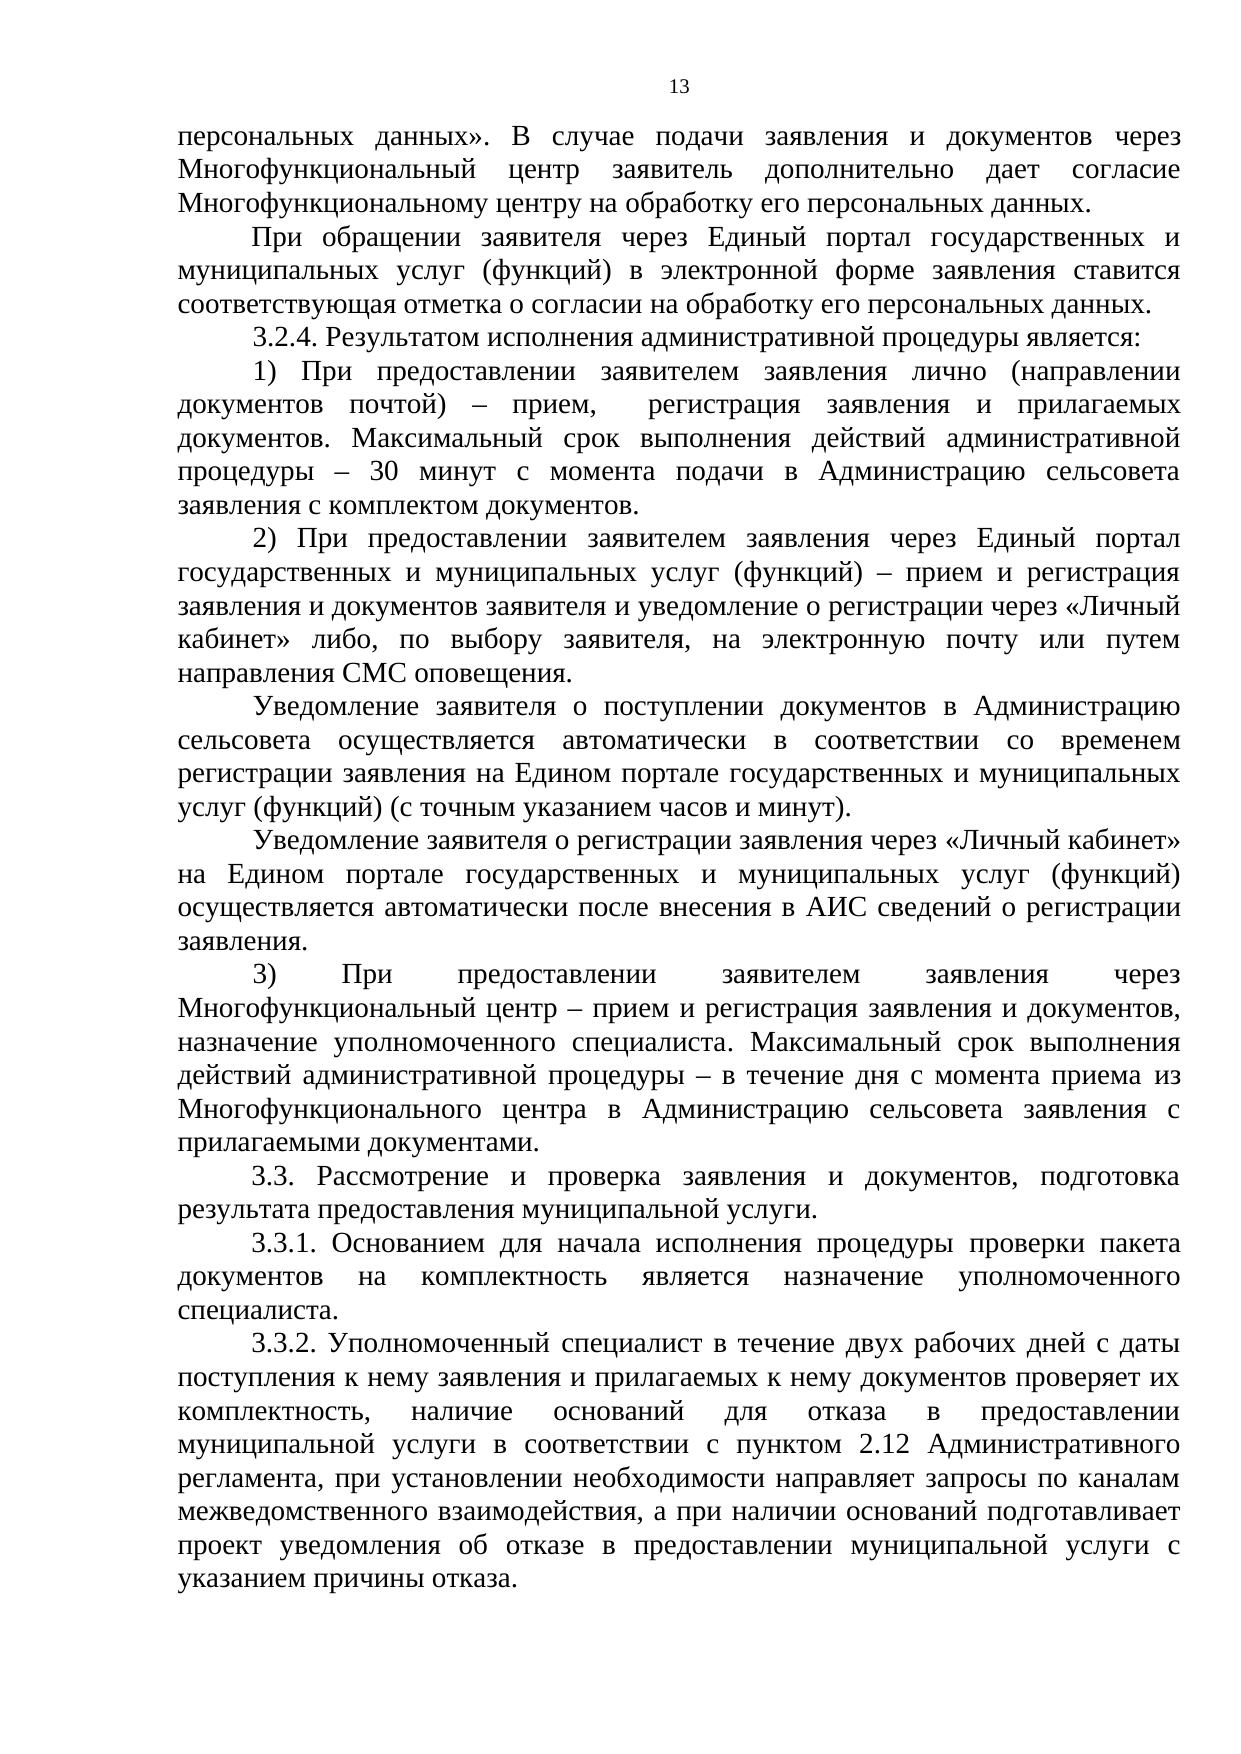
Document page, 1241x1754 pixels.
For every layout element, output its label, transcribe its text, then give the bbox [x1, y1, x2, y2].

text Уведомление заявителя о регистрации заявления через «Личный кабинет» на Едином портале государственных и муниципальных услуг (функций) осуществляется автоматически после внесения в АИС сведений о регистрации заявления. [177, 822, 1181, 957]
text 3.3.2. Уполномоченный специалист в течение двух рабочих дней с даты поступления к нему заявления и прилагаемых к нему документов проверяет их комплектность, наличие оснований для отказа в предоставлении муниципальной услуги в соответствии с пунктом 2.12 Административного регламента, при установлении необходимости направляет запросы по каналам межведомственного взаимодействия, а при наличии оснований подготавливает проект уведомления об отказе в предоставлении муниципальной услуги с указанием причины отказа. [177, 1326, 1181, 1594]
text 1) При предоставлении заявителем заявления лично (направлении документов почтой) – прием, регистрация заявления и прилагаемых документов. Максимальный срок выполнения действий административной процедуры – 30 минут с момента подачи в Администрацию сельсовета заявления с комплектом документов. [177, 353, 1181, 521]
text 3) При предоставлении заявителем заявления через Многофункциональный центр – прием и регистрация заявления и документов, назначение уполномоченного специалиста. Максимальный срок выполнения действий административной процедуры – в течение дня с момента приема из Многофункционального центра в Администрацию сельсовета заявления с прилагаемыми документами. [177, 957, 1181, 1158]
text 3.3.1. Основанием для начала исполнения процедуры проверки пакета документов на комплектность является назначение уполномоченного специалиста. [177, 1225, 1181, 1326]
text 2) При предоставлении заявителем заявления через Единый портал государственных и муниципальных услуг (функций) – прием и регистрация заявления и документов заявителя и уведомление о регистрации через «Личный кабинет» либо, по выбору заявителя, на электронную почту или путем направления СМС оповещения. [177, 521, 1181, 688]
text 3.3. Рассмотрение и проверка заявления и документов, подготовка результата предоставления муниципальной услуги. [177, 1158, 1181, 1225]
text Уведомление заявителя о поступлении документов в Администрацию сельсовета осуществляется автоматически в соответствии со временем регистрации заявления на Едином портале государственных и муниципальных услуг (функций) (с точным указанием часов и минут). [177, 688, 1181, 822]
text 3.2.4. Результатом исполнения административной процедуры является: [177, 319, 1181, 353]
text При обращении заявителя через Единый портал государственных и муниципальных услуг (функций) в электронной форме заявления ставится соответствующая отметка о согласии на обработку его персональных данных. [177, 219, 1181, 319]
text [177, 118, 1181, 219]
